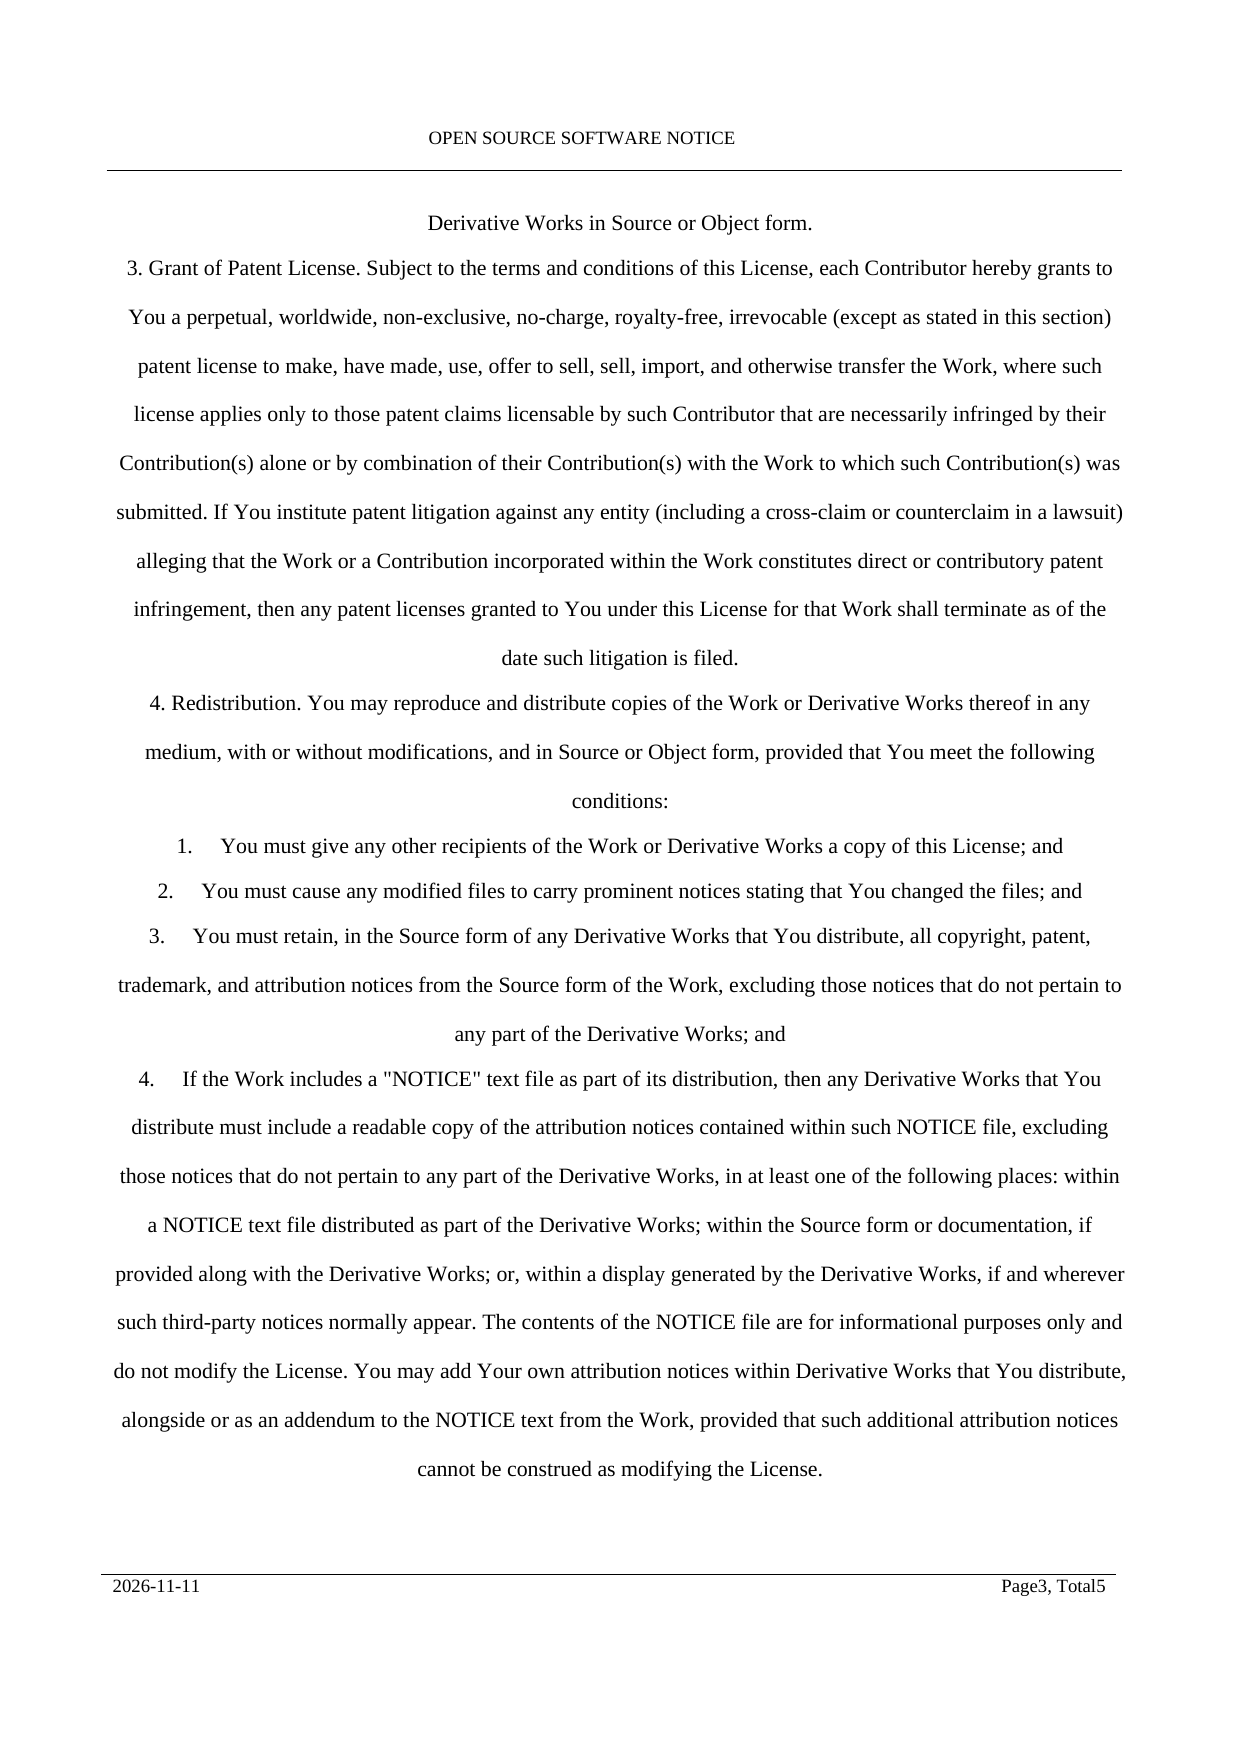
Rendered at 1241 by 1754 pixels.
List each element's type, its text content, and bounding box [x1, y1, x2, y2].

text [112, 206, 1128, 239]
text 2. You must cause any modified files to carry prominent notices stating that You changed the files; and [112, 874, 1128, 907]
text 3. Grant of Patent License. Subject to the terms and conditions of this License, each Contributor hereby grants to You a perpetual, worldwide, non-exclusive, no-charge, royalty-free, irrevocable (except as stated in this section) patent license to make, have made, use, offer to sell, sell, import, and otherwise transfer the Work, where such license applies only to those patent claims licensable by such Contributor that are necessarily infringed by their Contribution(s) alone or by combination of their Contribution(s) with the Work to which such Contribution(s) was submitted. If You institute patent litigation against any entity (including a cross-claim or counterclaim in a lawsuit) alleging that the Work or a Contribution incorporated within the Work constitutes direct or contributory patent infringement, then any patent licenses granted to You under this License for that Work shall terminate as of the date such litigation is filed. [112, 251, 1128, 674]
text 4. Redistribution. You may reproduce and distribute copies of the Work or Derivative Works thereof in any medium, with or without modifications, and in Source or Object form, provided that You meet the following conditions: [112, 687, 1128, 817]
text 4. If the Work includes a "NOTICE" text file as part of its distribution, then any Derivative Works that You distribute must include a readable copy of the attribution notices contained within such NOTICE file, excluding those notices that do not pertain to any part of the Derivative Works, in at least one of the following places: within a NOTICE text file distributed as part of the Derivative Works; within the Source form or documentation, if provided along with the Derivative Works; or, within a display generated by the Derivative Works, if and wherever such third-party notices normally appear. The contents of the NOTICE file are for informational purposes only and do not modify the License. You may add Your own attribution notices within Derivative Works that You distribute, alongside or as an addendum to the NOTICE text from the Work, provided that such additional attribution notices cannot be construed as modifying the License. [112, 1062, 1128, 1484]
text 3. You must retain, in the Source form of any Derivative Works that You distribute, all copyright, patent, trademark, and attribution notices from the Source form of the Work, excluding those notices that do not pertain to any part of the Derivative Works; and [112, 919, 1128, 1049]
text 1. You must give any other recipients of the Work or Derivative Works a copy of this License; and [112, 829, 1128, 862]
